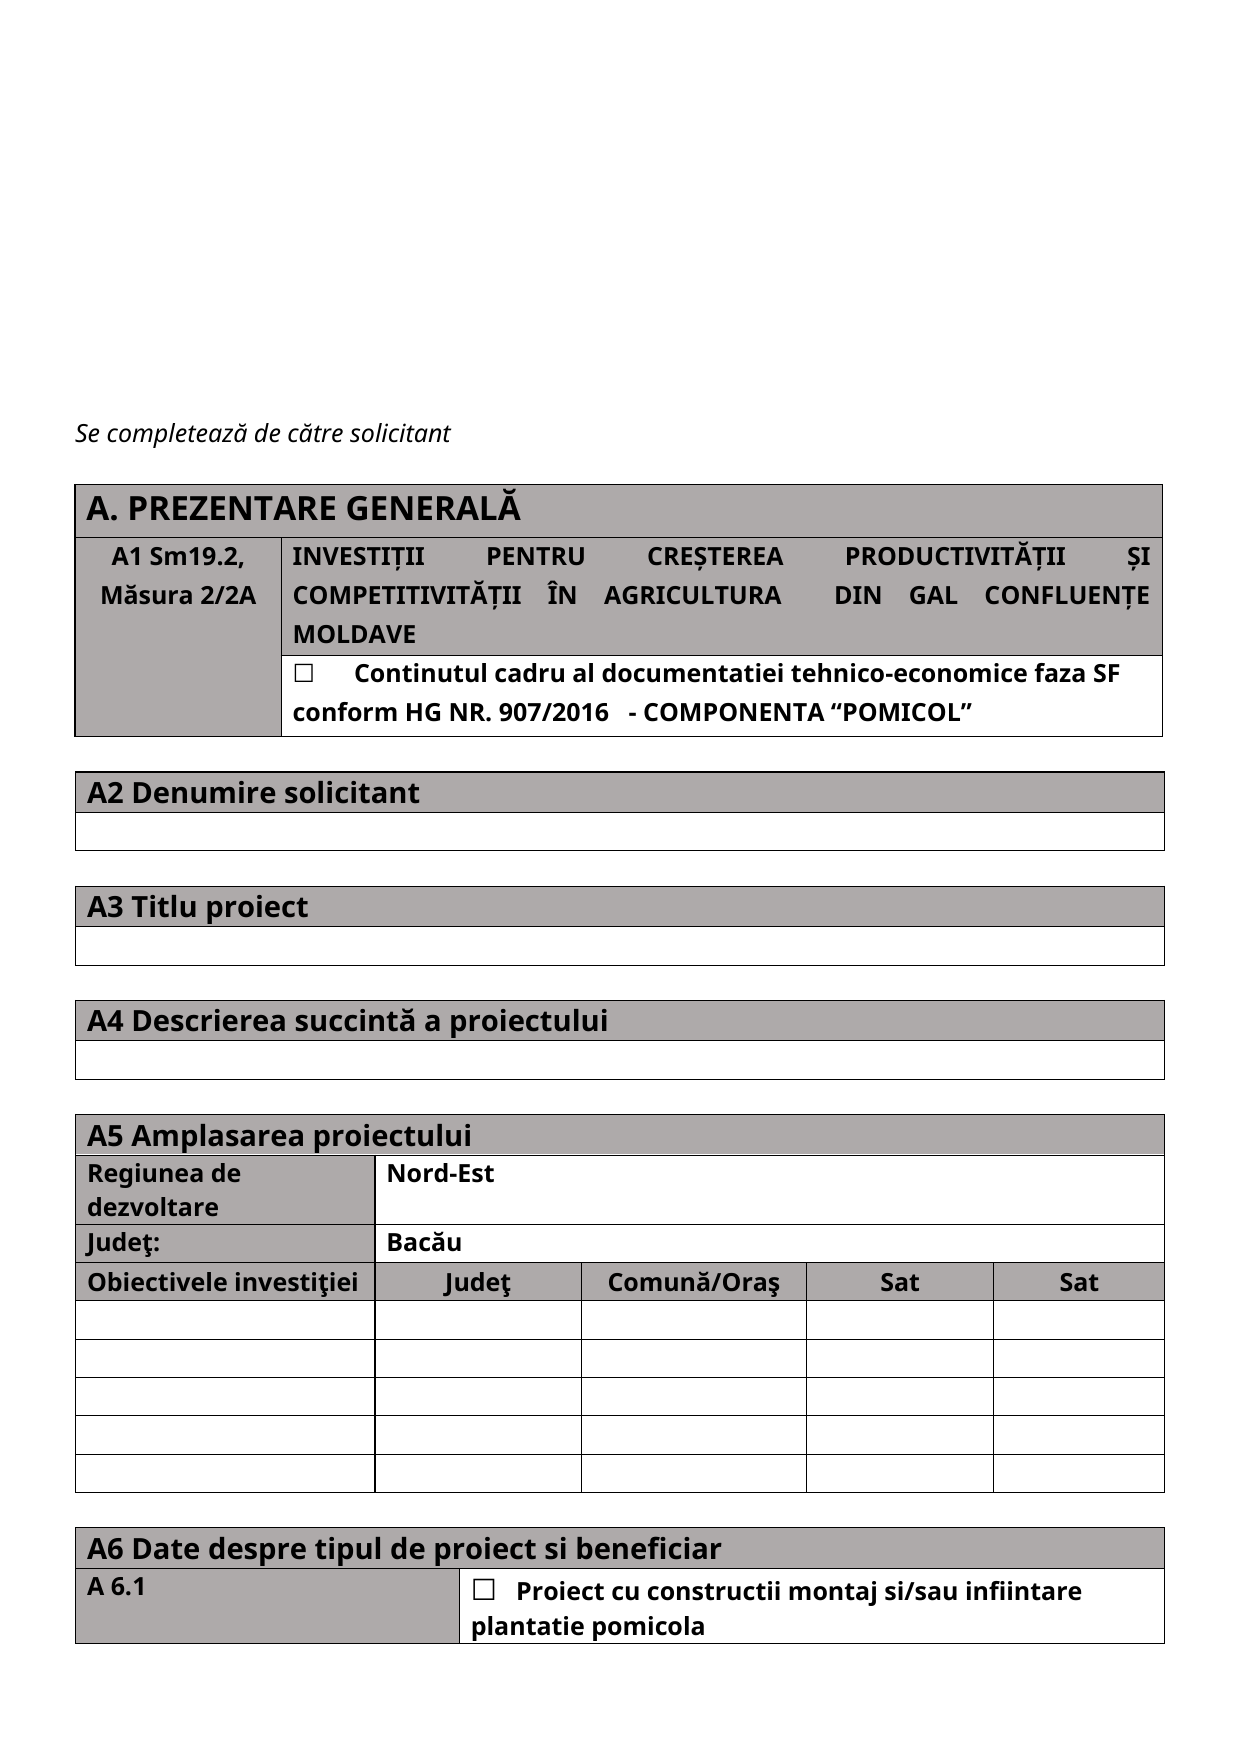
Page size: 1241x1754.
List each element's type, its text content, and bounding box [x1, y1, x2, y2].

table_cell [807, 1416, 993, 1454]
table_cell [76, 1378, 374, 1415]
table_cell Bacău [376, 1225, 1164, 1262]
table_cell [76, 813, 1164, 850]
table_header A. PREZENTARE GENERALĂ [76, 485, 1162, 537]
table_cell Sat [994, 1263, 1164, 1300]
table_cell [994, 1455, 1164, 1492]
table_cell [994, 1340, 1164, 1377]
table_cell A1 Sm19.2, Măsura 2/2A [76, 538, 281, 736]
table_cell [76, 1041, 1164, 1079]
table_cell Nord-Est [376, 1156, 1164, 1224]
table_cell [460, 1569, 1164, 1643]
table_cell [76, 927, 1164, 964]
table_cell Regiunea de dezvoltare [76, 1156, 374, 1224]
table_header A2 Denumire solicitant [76, 773, 1164, 812]
table_cell [376, 1378, 581, 1415]
table_cell [76, 1416, 374, 1454]
table_cell Continutul cadru al documentatiei tehnico-economice faza SF conform HG NR. 907/2016 - COMPONENTA “POMICOL” [282, 656, 1162, 736]
table_cell Judeţ [376, 1263, 581, 1300]
table_cell [376, 1416, 581, 1454]
text Se completează de către solicitant [75, 416, 1165, 450]
table_cell [582, 1416, 806, 1454]
table_cell [582, 1378, 806, 1415]
table_header A4 Descrierea succintă a proiectului [76, 1001, 1164, 1040]
table_cell [376, 1340, 581, 1377]
table_cell [994, 1378, 1164, 1415]
table_cell [994, 1416, 1164, 1454]
table_cell INVESTIȚII PENTRU CREȘTEREA PRODUCTIVITĂȚII ȘI COMPETITIVITĂȚII ÎN AGRICULTURA DIN GAL CONFLUENȚE MOLDAVE [282, 538, 1162, 655]
table_cell [807, 1455, 993, 1492]
table_cell A 6.1 [76, 1569, 459, 1643]
table_header A3 Titlu proiect [76, 887, 1164, 926]
table_cell [76, 1301, 374, 1339]
table_cell [76, 1340, 374, 1377]
table_cell [807, 1378, 993, 1415]
table_cell [582, 1455, 806, 1492]
table_header A5 Amplasarea proiectului [76, 1115, 1164, 1154]
table_cell Obiectivele investiţiei [76, 1263, 374, 1300]
table_cell Sat [807, 1263, 993, 1300]
table_header A6 Date despre tipul de proiect si beneficiar [76, 1528, 1164, 1568]
table_cell Comună/Oraş [582, 1263, 806, 1300]
table_cell [994, 1301, 1164, 1339]
table_cell [807, 1301, 993, 1339]
table_cell [376, 1455, 581, 1492]
table_cell [376, 1301, 581, 1339]
table_cell [582, 1340, 806, 1377]
table_cell [807, 1340, 993, 1377]
table_cell Judeţ: [76, 1225, 374, 1262]
table_cell [582, 1301, 806, 1339]
table_cell [76, 1455, 374, 1492]
